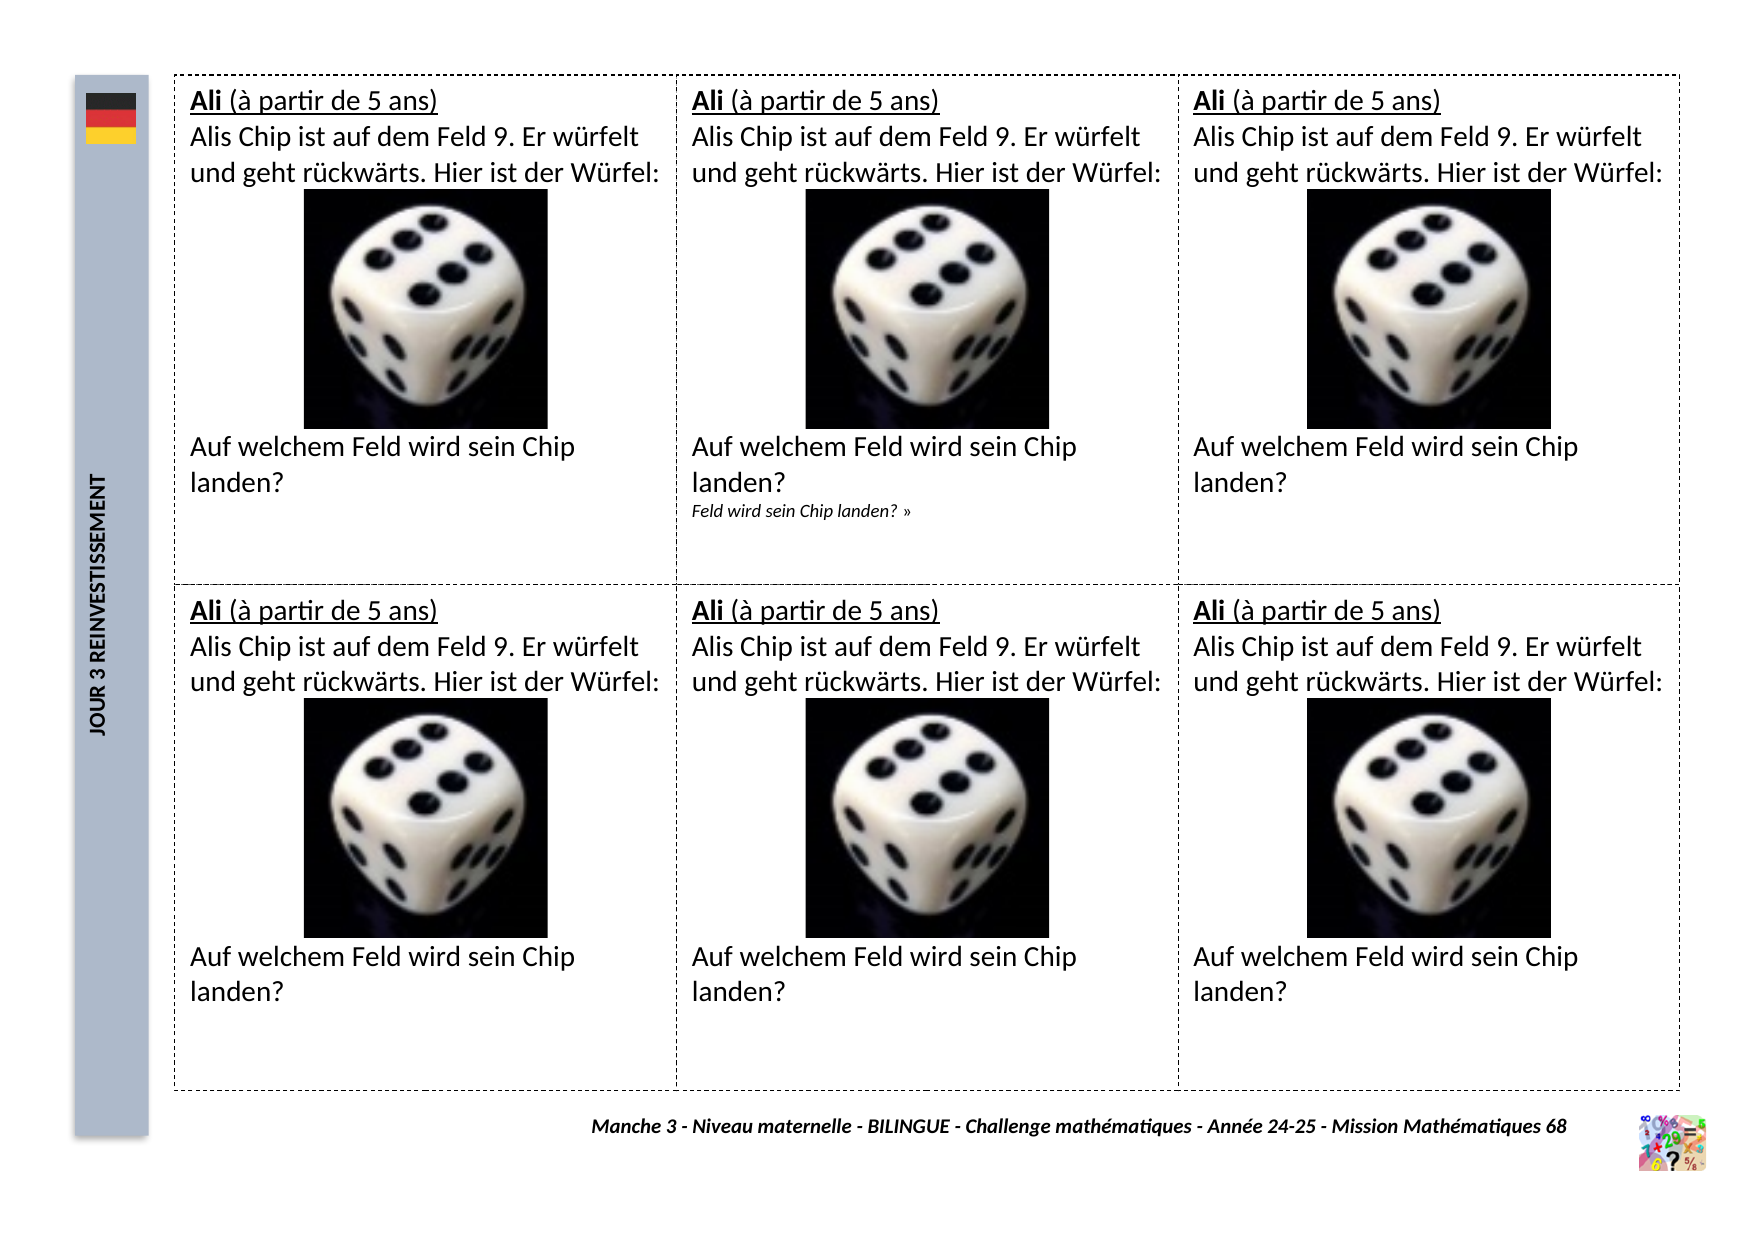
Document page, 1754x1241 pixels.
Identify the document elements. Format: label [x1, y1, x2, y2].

picture [303, 698, 548, 938]
picture [1307, 189, 1551, 429]
picture [86, 93, 136, 144]
picture [303, 189, 548, 429]
picture [1307, 698, 1551, 938]
picture [805, 189, 1050, 429]
picture [1639, 1115, 1707, 1171]
picture [805, 698, 1050, 938]
